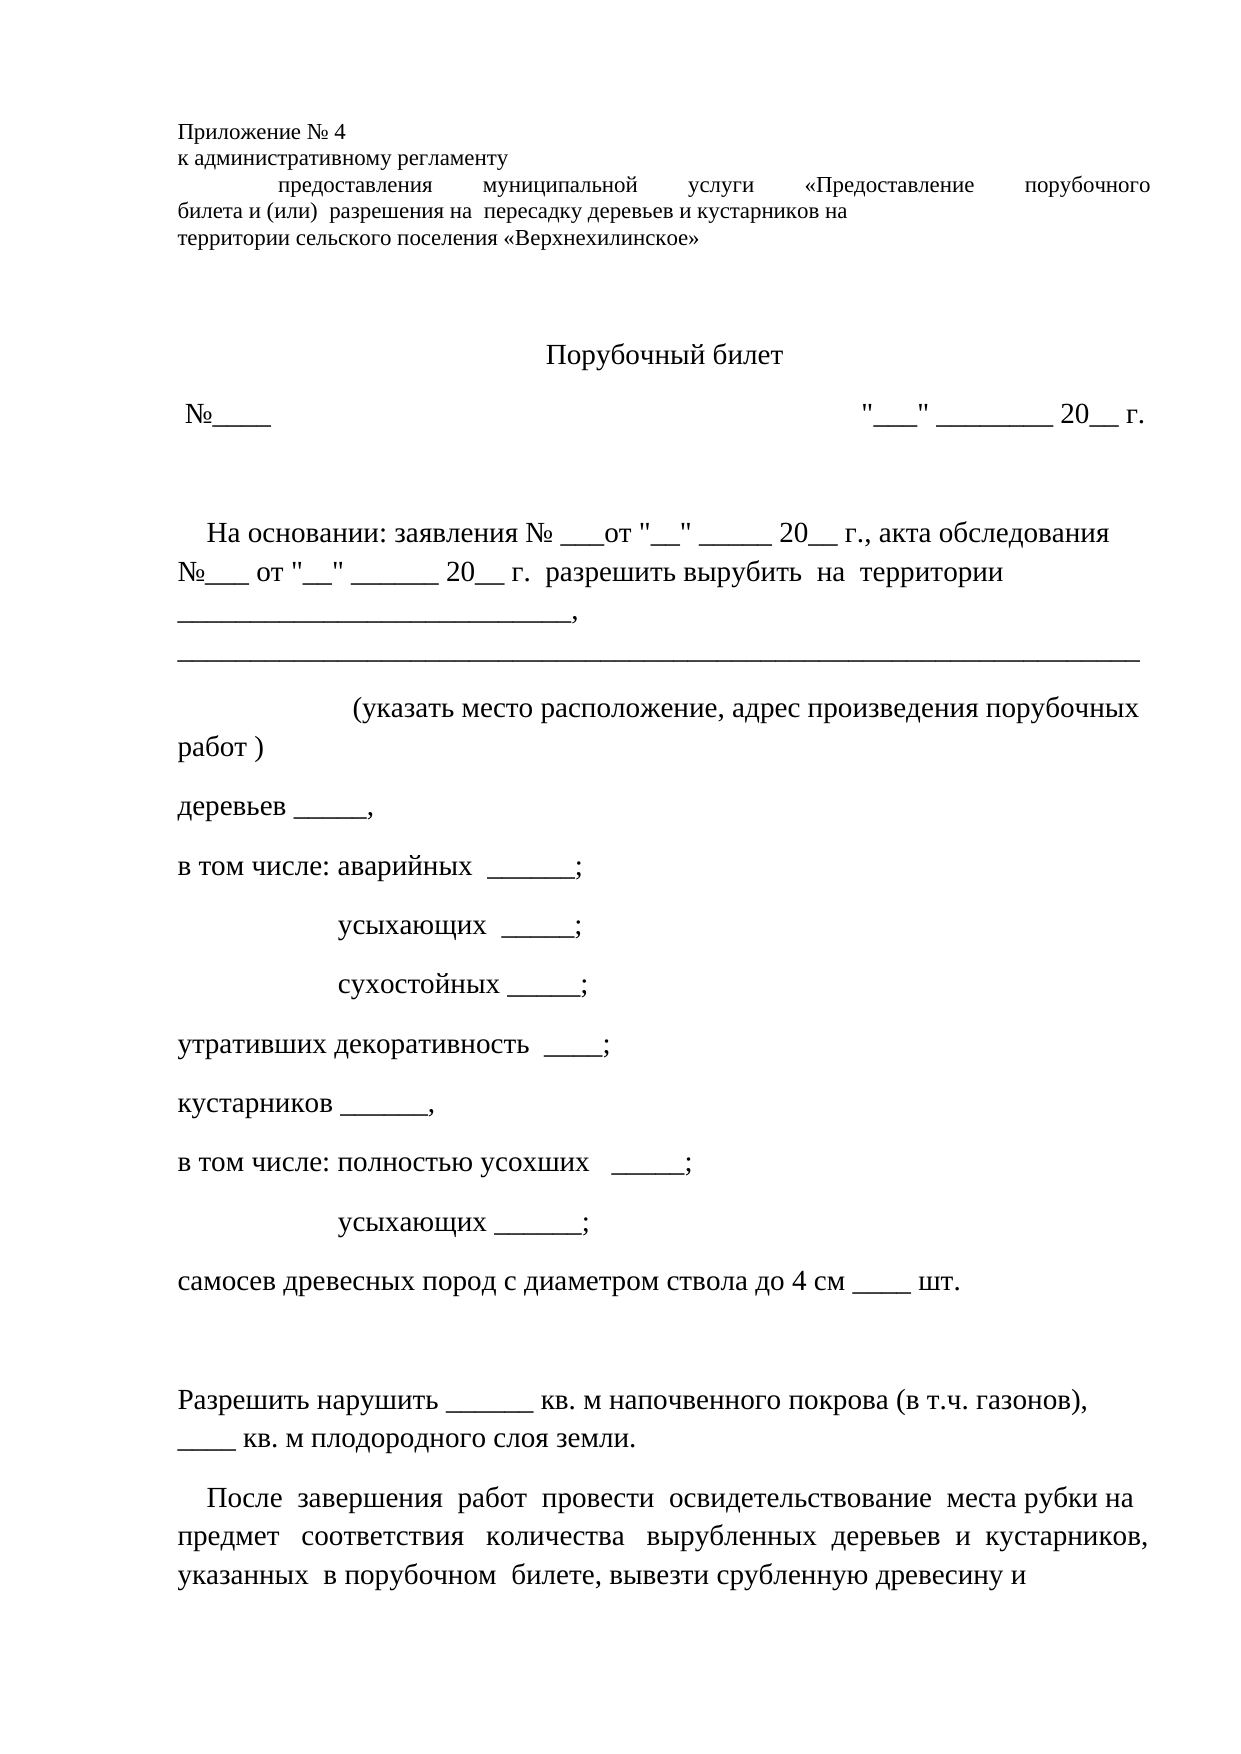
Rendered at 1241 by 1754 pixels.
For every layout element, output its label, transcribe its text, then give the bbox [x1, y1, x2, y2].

text Приложение № 4 [177, 118, 1152, 144]
text усыхающих _____; [177, 907, 1152, 941]
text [177, 1480, 1152, 1591]
text кустарников ______, [177, 1085, 1152, 1119]
text №____ "___" ________ 20__ г. [177, 397, 1152, 430]
text территории сельского поселения «Верхнехилинское» [177, 223, 1152, 250]
text деревьев _____, [177, 788, 1152, 822]
text к административному регламенту [177, 144, 1152, 171]
text (указать место расположение, адрес произведения порубочных работ ) [177, 690, 1152, 762]
text Разрешить нарушить ______ кв. м напочвенного покрова (в т.ч. газонов), ____ кв. м плодородного слоя земли. [177, 1382, 1152, 1454]
text Порубочный билет [177, 337, 1152, 371]
text сухостойных _____; [177, 966, 1152, 1000]
text в том числе: полностью усохших _____; [177, 1144, 1152, 1178]
text На основании: заявления № ___от "__" _____ 20__ г., акта обследования №___ от "__" ______ 20__ г. разрешить вырубить на территории ___________________________, __________________________________________________________________ [177, 515, 1152, 664]
text утративших декоративность ____; [177, 1026, 1152, 1059]
text усыхающих ______; [177, 1204, 1152, 1237]
text в том числе: аварийных ______; [177, 848, 1152, 881]
text самосев древесных пород с диаметром ствола до 4 см ____ шт. [177, 1263, 1152, 1297]
text предоставления муниципальной услуги «Предоставление порубочного билета и (или) разрешения на пересадку деревьев и кустарников на [177, 171, 1152, 223]
